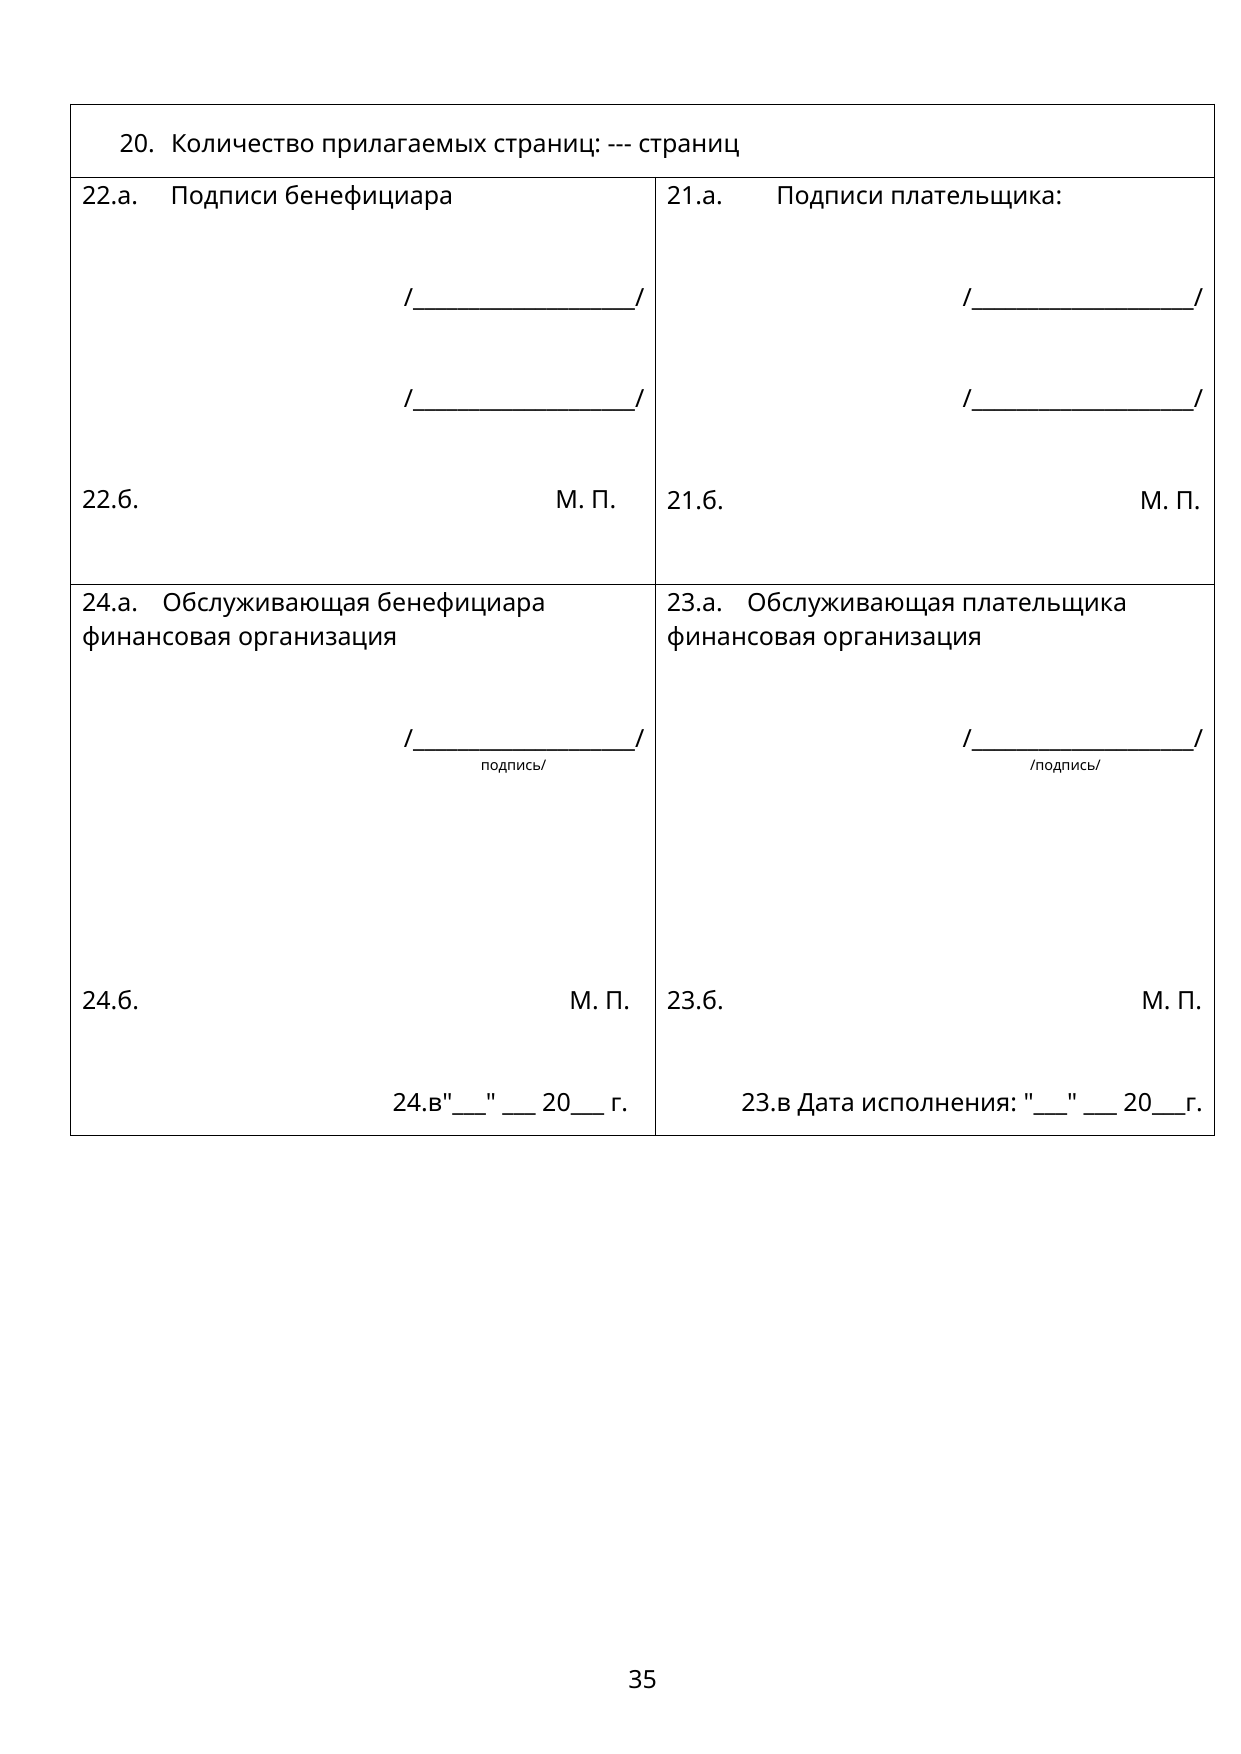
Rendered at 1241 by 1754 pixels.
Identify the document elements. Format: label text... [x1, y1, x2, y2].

table_cell 24.б. М. П. 24.в"___" ___ 20___ г. [71, 906, 655, 1135]
table_cell 22.а. Подписи бенефициара /____________________/ /____________________/ 22.б. М. П. [71, 178, 655, 584]
table_cell 23.а. Обслуживающая плательщика финансовая организация /____________________/ /подпись/ [656, 585, 1214, 906]
table_cell 21.а. Подписи плательщика: /____________________/ /____________________/ 21.б. М. П. [656, 178, 1214, 584]
table_cell 24.а. Обслуживающая бенефициара финансовая организация /____________________/ подпись/ [71, 585, 655, 906]
table_cell 20. Количество прилагаемых страниц: --- страниц [71, 105, 1214, 177]
table_cell 23.б. М. П. 23.в Дата исполнения: "___" ___ 20___г. [656, 906, 1214, 1135]
